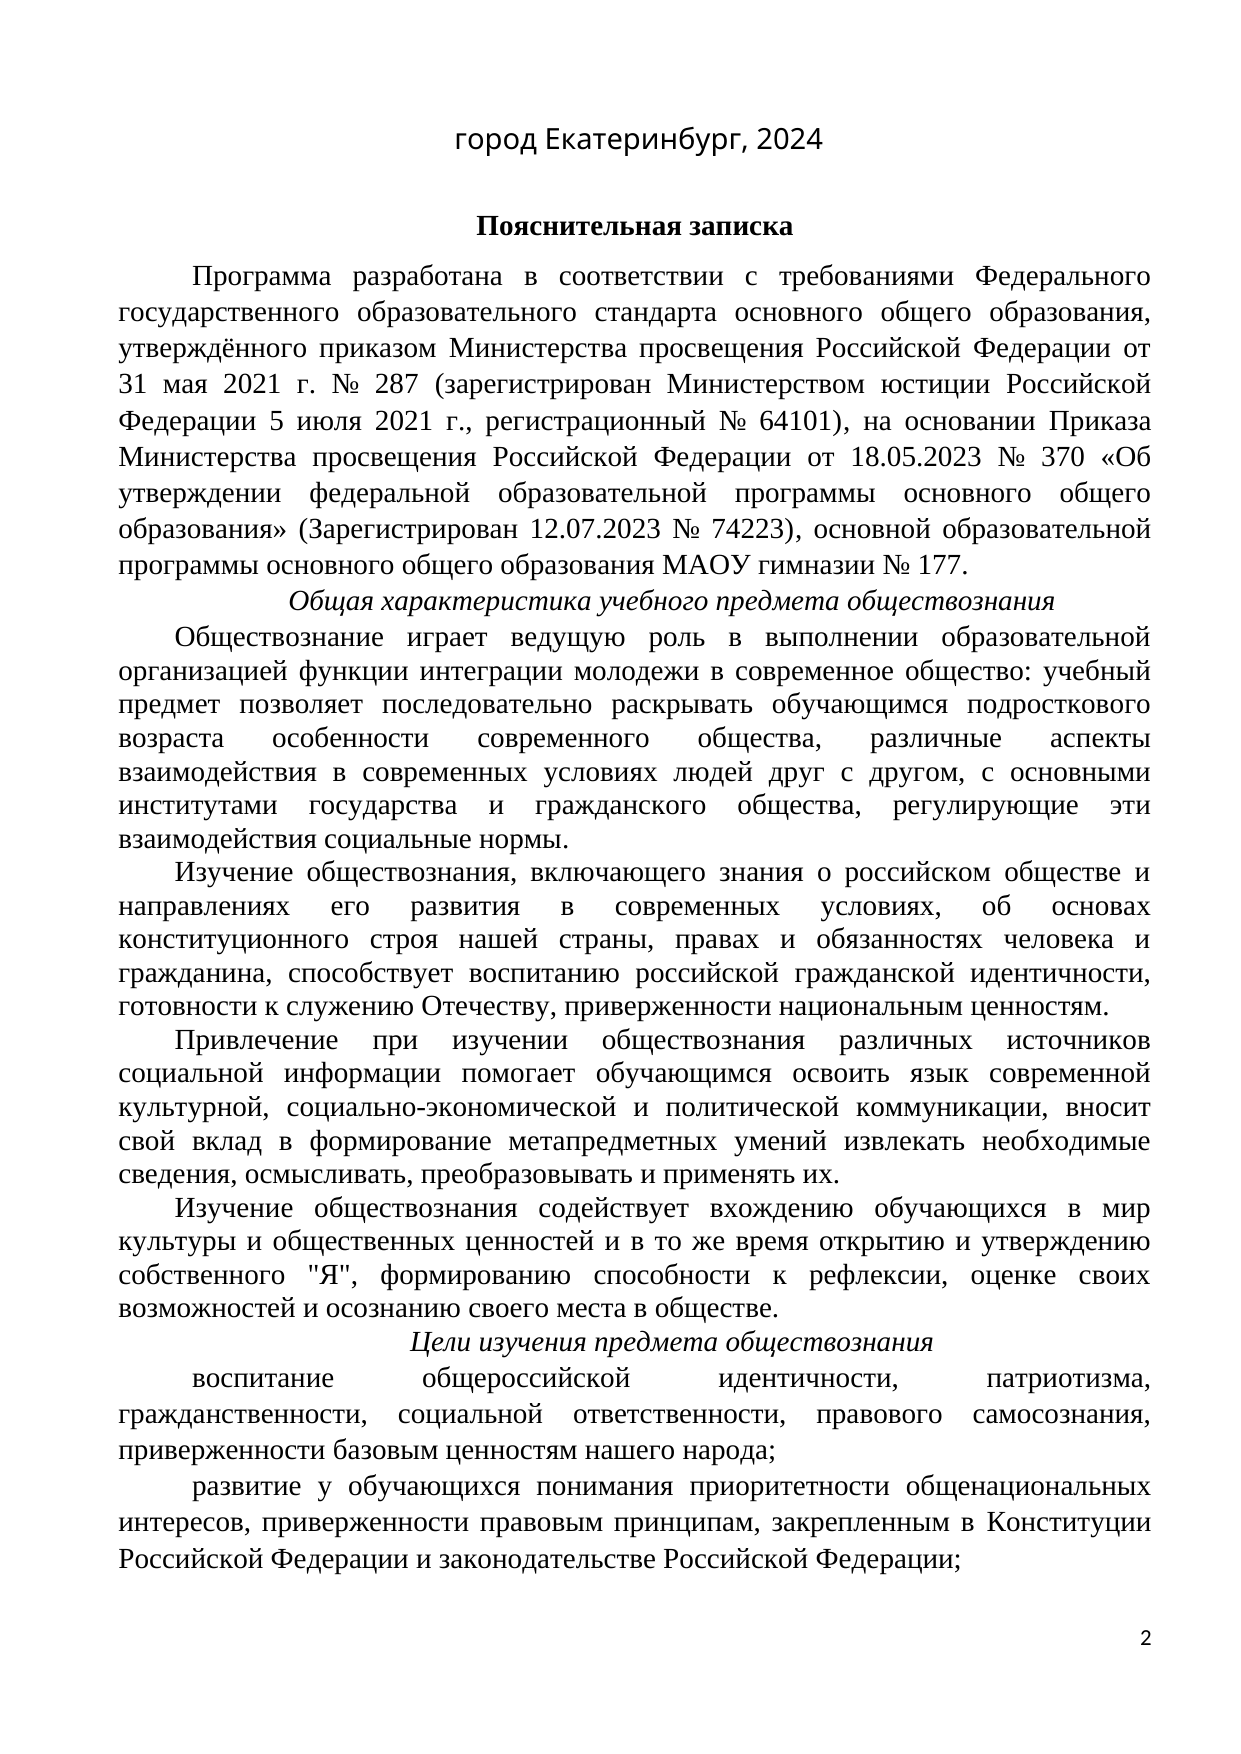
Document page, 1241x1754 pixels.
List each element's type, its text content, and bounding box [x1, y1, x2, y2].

text Цели изучения предмета обществознания [118, 1324, 1152, 1357]
text Общая характеристика учебного предмета обществознания [118, 583, 1152, 617]
text Пояснительная записка [118, 208, 1152, 241]
text Обществознание играет ведущую роль в выполнении образовательной организацией функции интеграции молодежи в современное общество: учебный предмет позволяет последовательно раскрывать обучающимся подросткового возраста особенности современного общества, различные аспекты взаимодействия в современных условиях людей друг с другом, с основными институтами государства и гражданского общества, регулирующие эти взаимодействия социальные нормы. [118, 619, 1152, 854]
text воспитание общероссийской идентичности, патриотизма, гражданственности, социальной ответственности, правового самосознания, приверженности базовым ценностям нашего народа; [118, 1360, 1152, 1466]
text ​‌ город Екатеринбург, 2024 [118, 118, 1152, 158]
text развитие у обучающихся понимания приоритетности общенациональных интересов, приверженности правовым принципам, закрепленным в Конституции Российской Федерации и законодательстве Российской Федерации; [118, 1468, 1152, 1574]
text Изучение обществознания, включающего знания о российском обществе и направлениях его развития в современных условиях, об основах конституционного строя нашей страны, правах и обязанностях человека и гражданина, способствует воспитанию российской гражданской идентичности, готовности к служению Отечеству, приверженности национальным ценностям. [118, 854, 1152, 1022]
text Изучение обществознания содействует вхождению обучающихся в мир культуры и общественных ценностей и в то же время открытию и утверждению собственного "Я", формированию способности к рефлексии, оценке своих возможностей и осознанию своего места в обществе. [118, 1190, 1152, 1324]
text Программа разработана в соответствии с требованиями Федерального государственного образовательного стандарта основного общего образования, утверждённого приказом Министерства просвещения Российской Федерации от 31 мая 2021 г. № 287 (зарегистрирован Министерством юстиции Российской Федерации 5 июля 2021 г., регистрационный № 64101), на основании Приказа Министерства просвещения Российской Федерации от 18.05.2023 № 370 «Об утверждении федеральной образовательной программы основного общего образования» (Зарегистрирован 12.07.2023 № 74223), основной образовательной программы основного общего образования МАОУ гимназии № 177. [118, 258, 1152, 581]
text Привлечение при изучении обществознания различных источников социальной информации помогает обучающимся освоить язык современной культурной, социально-экономической и политической коммуникации, вносит свой вклад в формирование метапредметных умений извлекать необходимые сведения, осмысливать, преобразовывать и применять их. [118, 1022, 1152, 1190]
